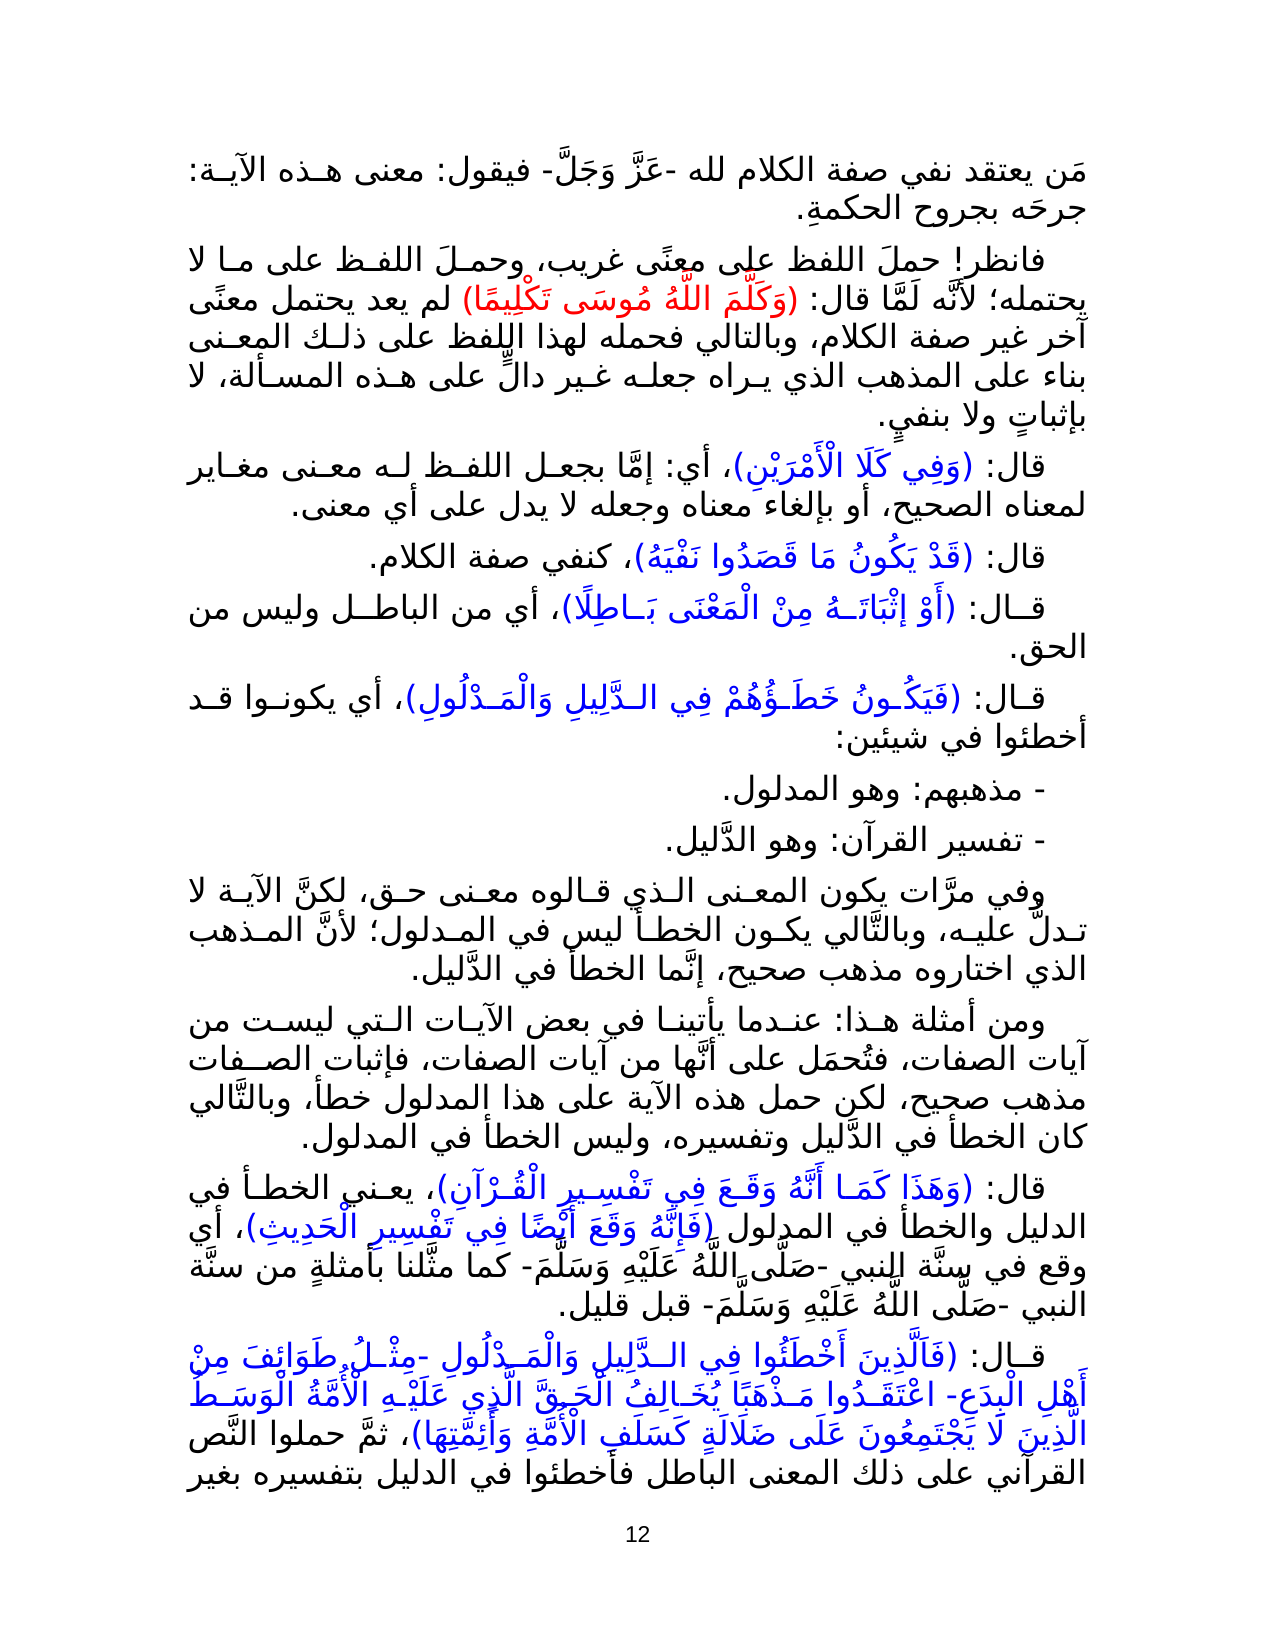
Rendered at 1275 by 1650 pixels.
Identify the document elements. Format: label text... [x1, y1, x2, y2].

text قال: (قَدْ يَكُونُ مَا قَصَدُوا نَفْيَهُ)، كنفي صفة الكلام. [187, 537, 1087, 576]
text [187, 1337, 1087, 1492]
text قال: (فَيَكُونُ خَطَؤُهُمْ فِي الدَّلِيلِ وَالْمَدْلُولِ)، أي يكونوا قد أخطئوا في شيئين: [187, 679, 1087, 756]
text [187, 150, 1087, 228]
text فانظر! حملَ اللفظ على معنًى غريب، وحملَ اللفظ على ما لا يحتمله؛ لأنَّه لَمَّا قال: ﴿وَكَلَّمَ اللَّهُ مُوسَى تَكْلِيمًا﴾ لم يعد يحتمل معنًى آخر غير صفة الكلام، وبالتالي فحمله لهذا اللفظ على ذلك المعنى بناء على المذهب الذي يراه جعله غير دالٍّ على هذه المسألة، لا بإثباتٍ ولا بنفيٍ. [187, 240, 1087, 434]
text ومن أمثلة هذا: عندما يأتينا في بعض الآيات التي ليست من آيات الصفات، فتُحمَل على أنَّها من آيات الصفات، فإثبات الصفات مذهب صحيح، لكن حمل هذه الآية على هذا المدلول خطأ، وبالتَّالي كان الخطأ في الدَّليل وتفسيره، وليس الخطأ في المدلول. [187, 1001, 1087, 1156]
text - تفسير القرآن: وهو الدَّليل. [187, 820, 1087, 859]
text قال: (أَوْ إثْبَاتَهُ مِنْ الْمَعْنَى بَاطِلًا)، أي من الباطل وليس من الحق. [187, 588, 1087, 666]
text قال: (وَهَذَا كَمَا أَنَّهُ وَقَعَ فِي تَفْسِيرِ الْقُرْآنِ)، يعني الخطأ في الدليل والخطأ في المدلول (فَإِنَّهُ وَقَعَ أَيْضًا فِي تَفْسِيرِ الْحَدِيثِ)، أي وقع في سنَّة النبي -صَلَّى اللَّهُ عَلَيْهِ وَسَلَّمَ- كما مثَّلنا بأمثلةٍ من سنَّة النبي -صَلَّى اللَّهُ عَلَيْهِ وَسَلَّمَ- قبل قليل. [187, 1169, 1087, 1324]
text وفي مرَّات يكون المعنى الذي قالوه معنى حق، لكنَّ الآية لا تدلُّ عليه، وبالتَّالي يكون الخطأ ليس في المدلول؛ لأنَّ المذهب الذي اختاروه مذهب صحيح، إنَّما الخطأ في الدَّليل. [187, 872, 1087, 988]
text قال: (وَفِي كَلَا الْأَمْرَيْنِ)، أي: إمَّا بجعل اللفظ له معنى مغاير لمعناه الصحيح، أو بإلغاء معناه وجعله لا يدل على أي معنى. [187, 447, 1087, 525]
text - مذهبهم: وهو المدلول. [187, 769, 1087, 808]
